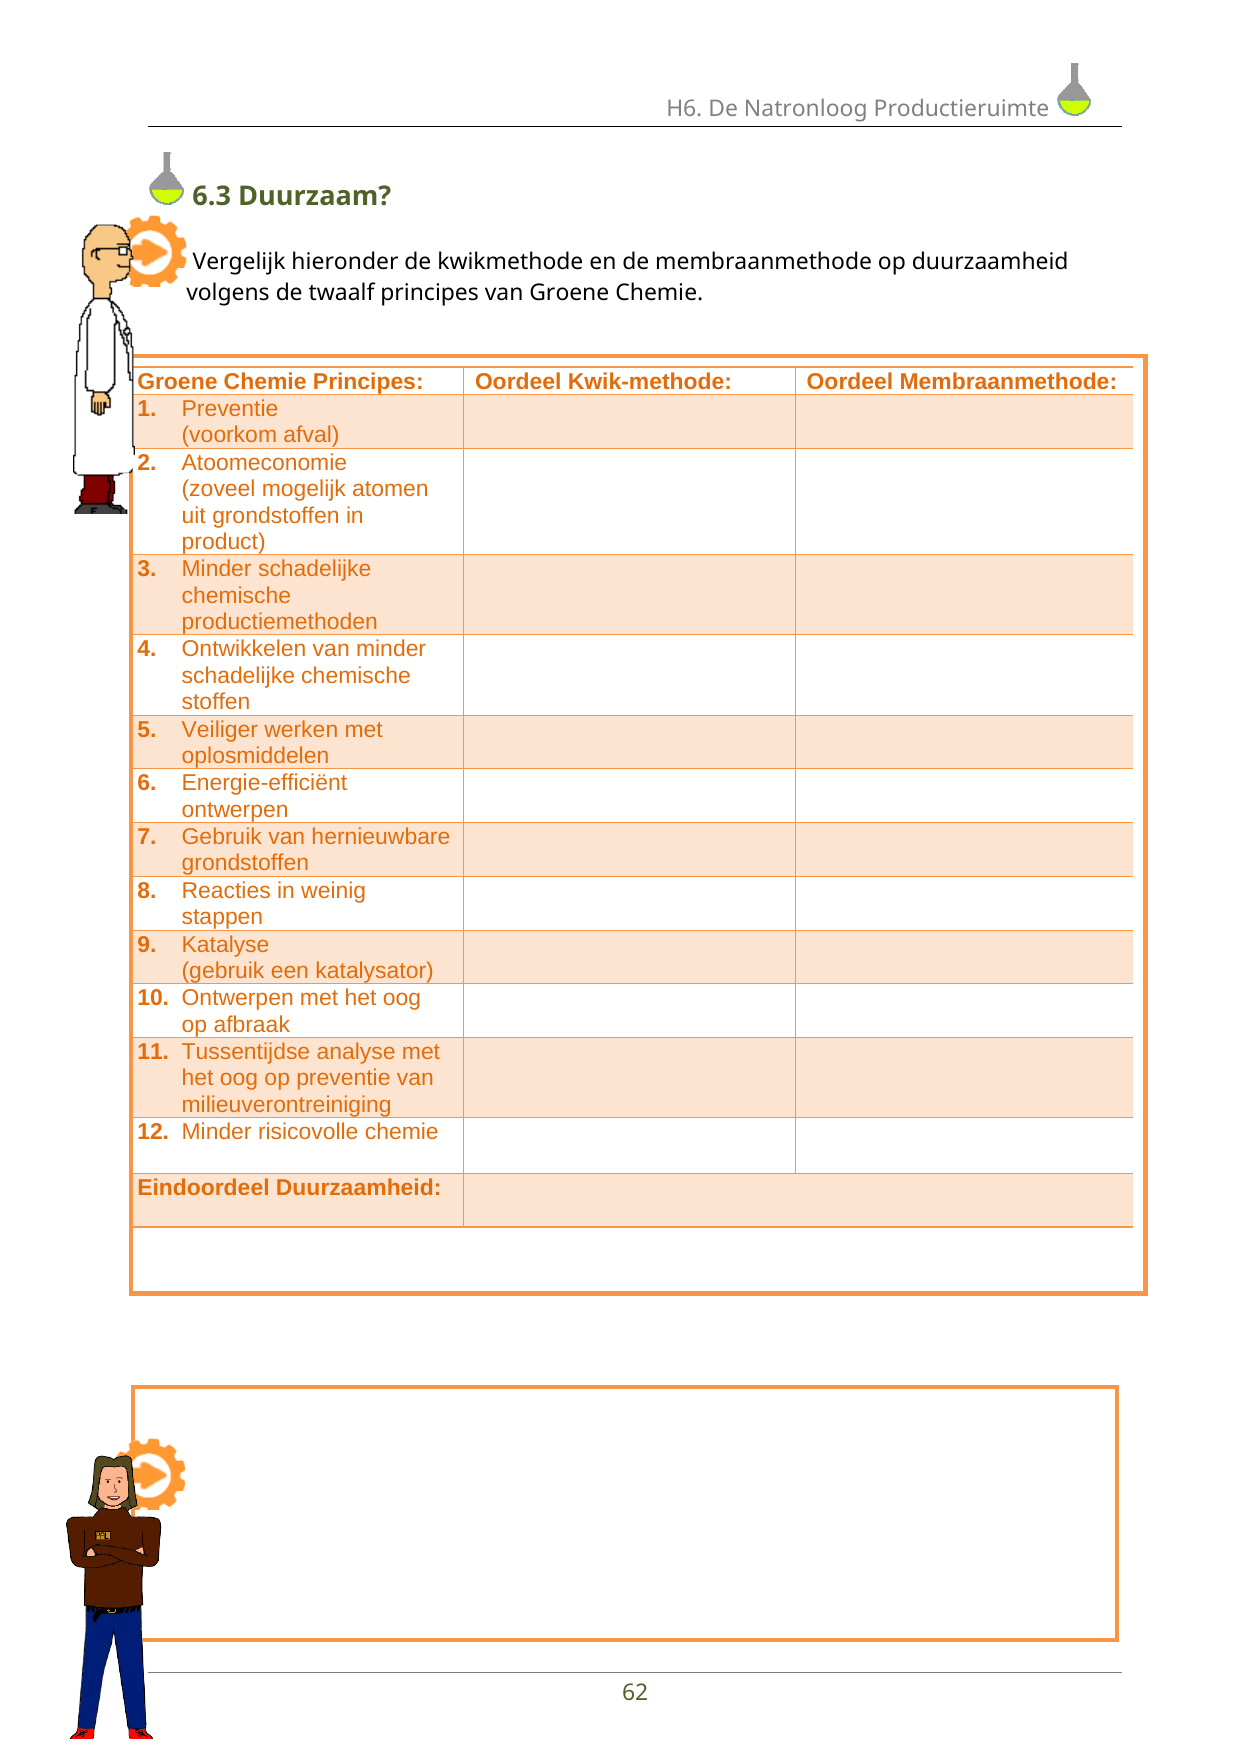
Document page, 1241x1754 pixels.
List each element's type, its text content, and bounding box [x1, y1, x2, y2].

text Vergelijk hieronder de kwikmethode en de membraanmethode op duurzaamheid volgens de twaalf principes van Groene Chemie. [148, 245, 1122, 307]
subtitle 6.3 Duurzaam? [148, 148, 1122, 213]
picture [61, 1438, 185, 1739]
picture [73, 215, 187, 514]
picture [1055, 59, 1093, 117]
picture [147, 147, 186, 206]
